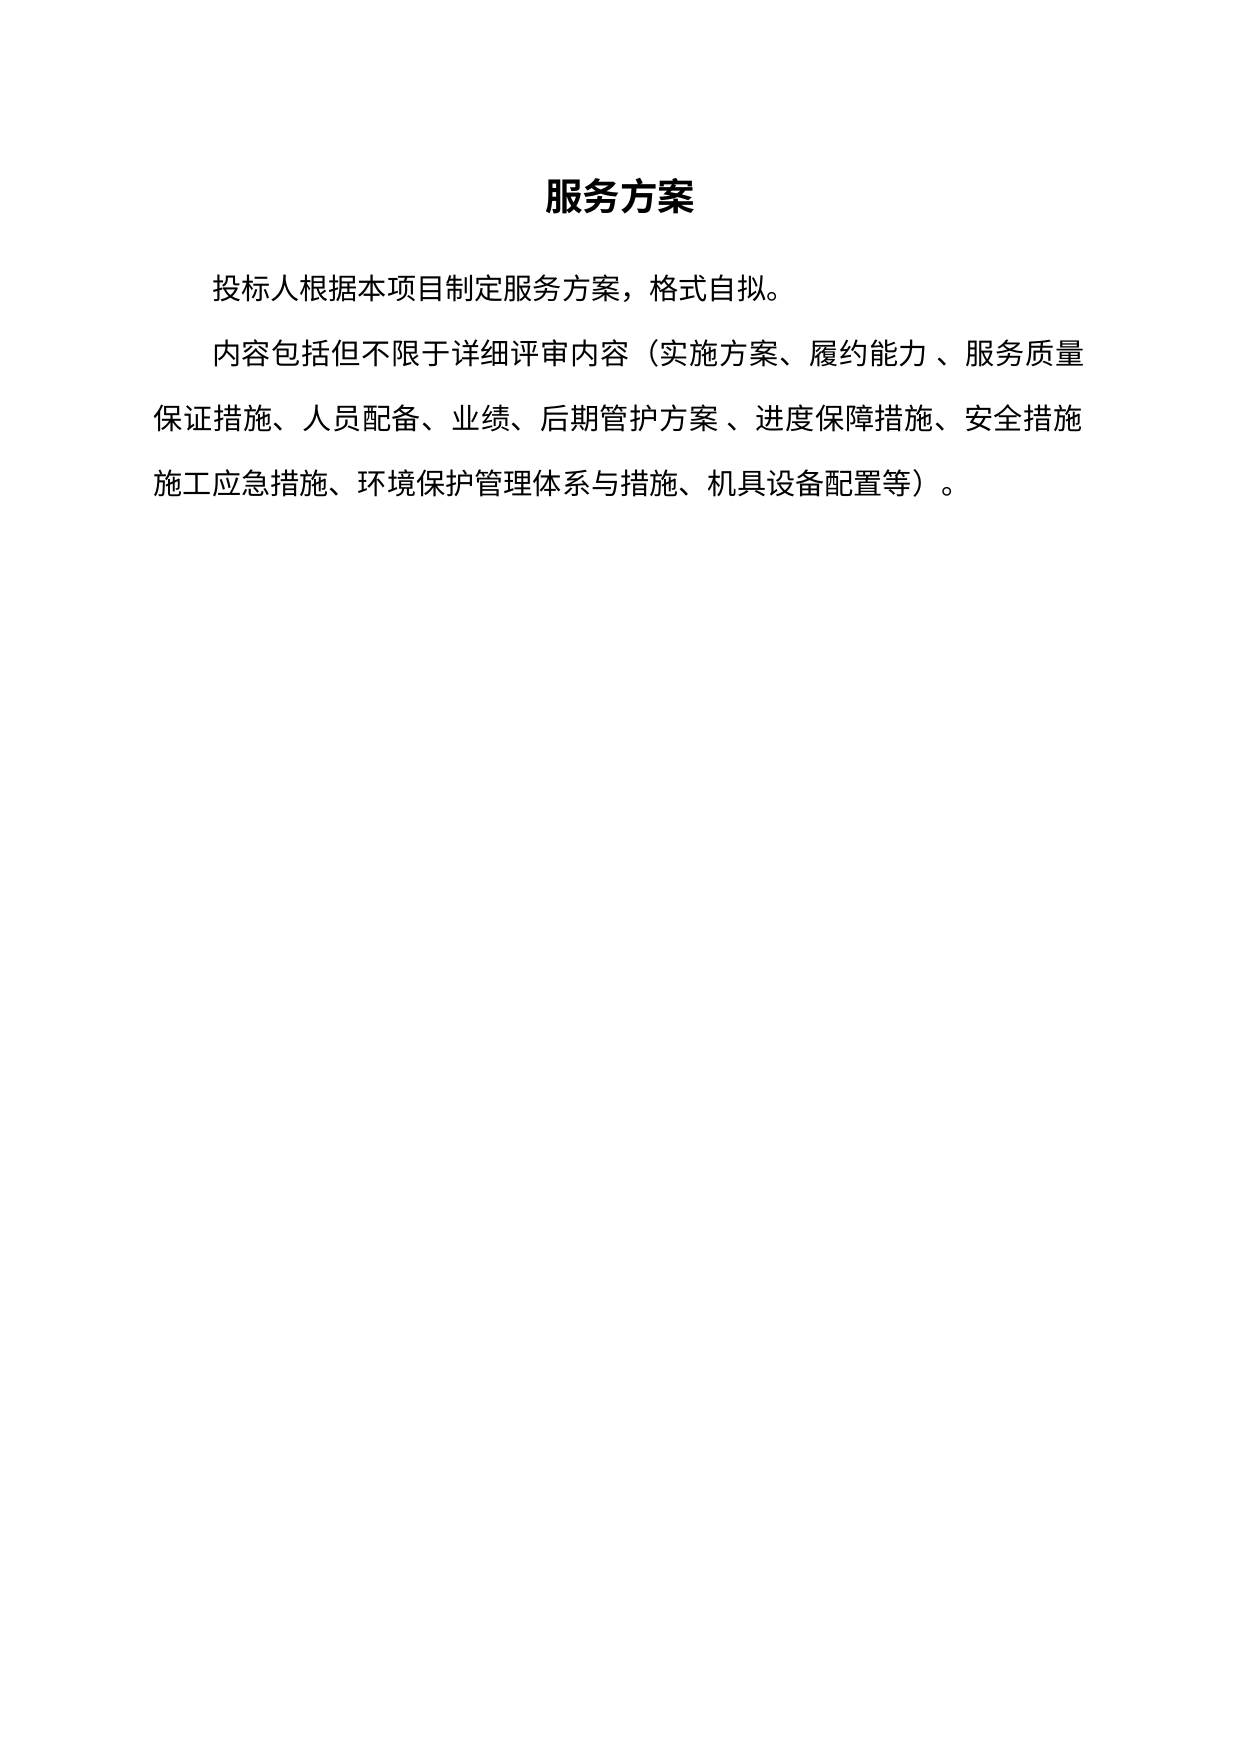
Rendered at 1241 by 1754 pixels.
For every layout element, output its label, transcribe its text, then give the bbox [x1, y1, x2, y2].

text 投标人根据本项目制定服务方案，格式自拟。 [153, 254, 1087, 319]
text 内容包括但不限于详细评审内容（实施方案、履约能力 、服务质量保证措施、人员配备、业绩、后期管护方案 、进度保障措施、安全措施、施工应急措施、环境保护管理体系与措施、机具设备配置等）。 [153, 319, 1087, 514]
text 服务方案 [153, 162, 1087, 227]
